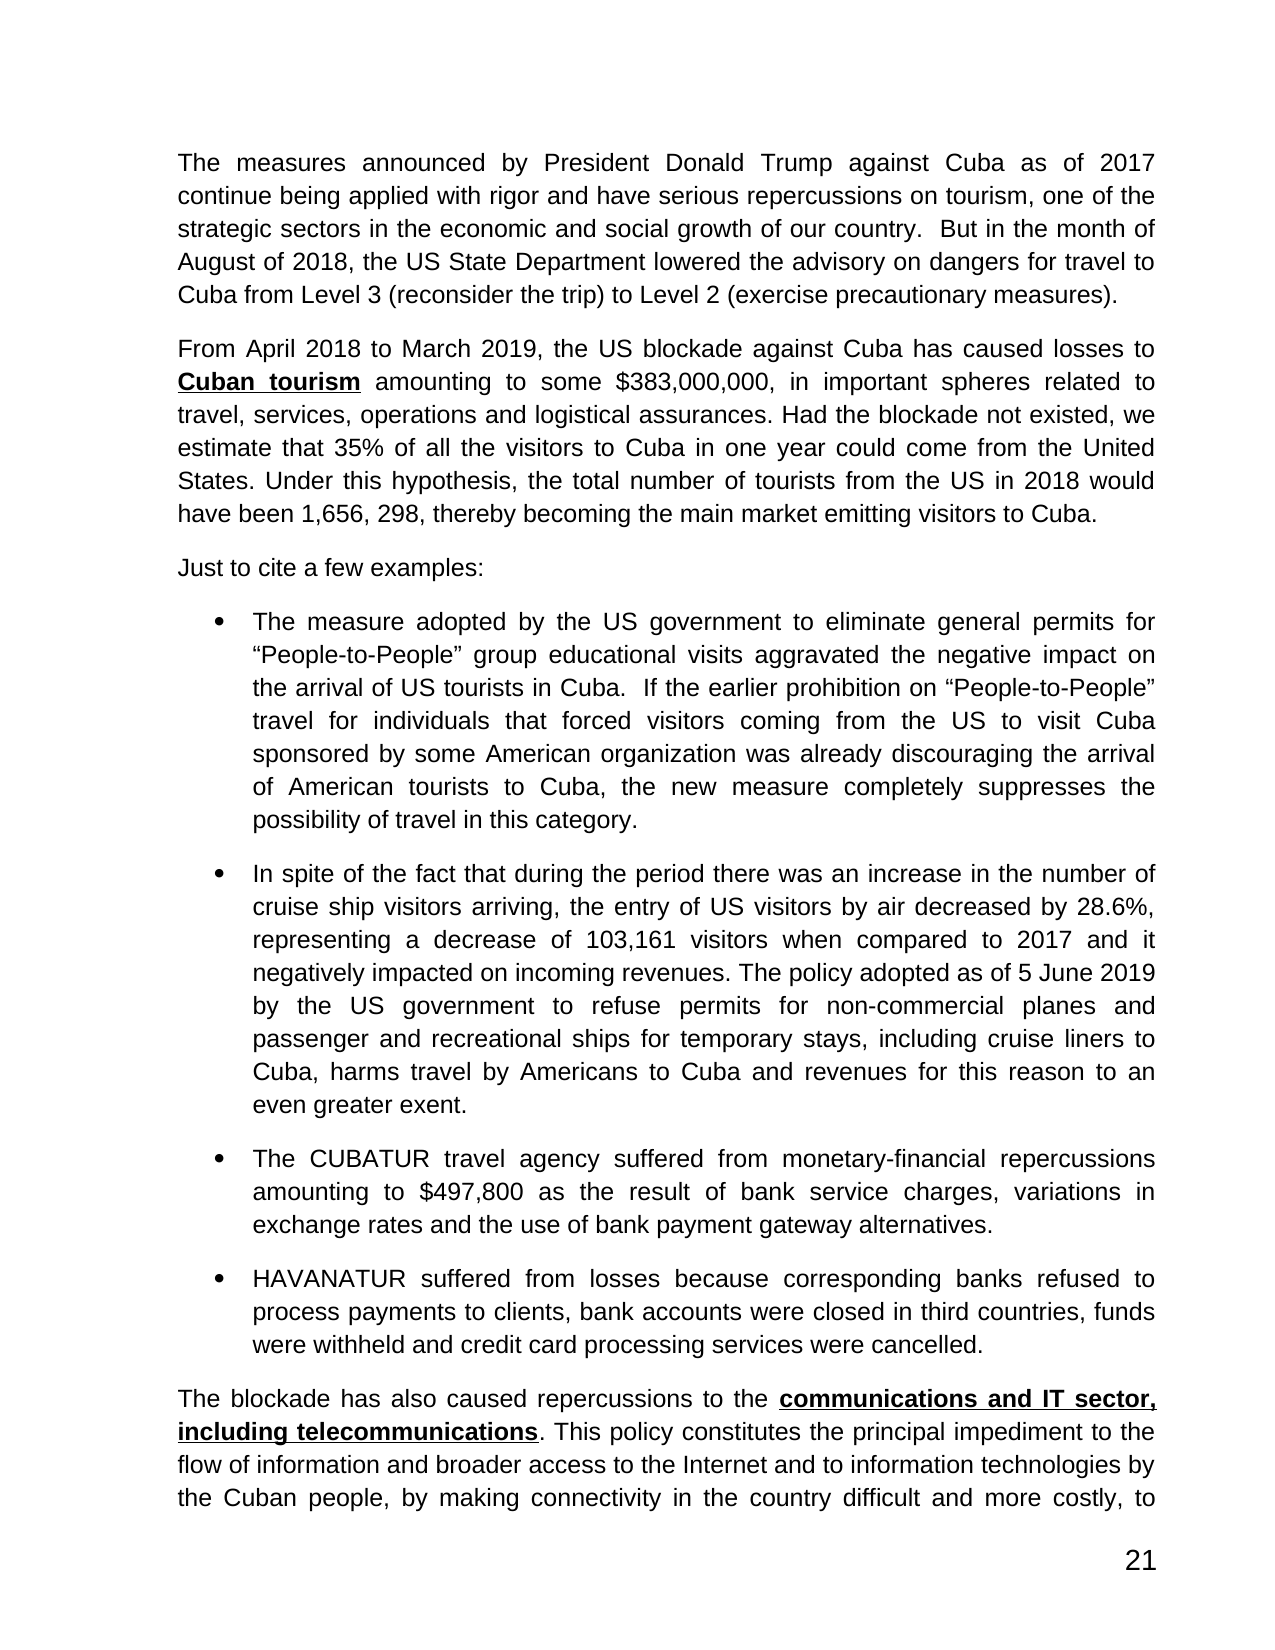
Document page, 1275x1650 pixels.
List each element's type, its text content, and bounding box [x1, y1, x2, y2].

list The CUBATUR travel agency suffered from monetary-financial repercussions amounting to $497,800 as the result of bank service charges, variations in exchange rates and the use of bank payment gateway alternatives. [215, 1144, 1157, 1238]
list HAVANATUR suffered from losses because corresponding banks refused to process payments to clients, bank accounts were closed in third countries, funds were withheld and credit card processing services were cancelled. [215, 1264, 1157, 1358]
list The measure adopted by the US government to eliminate general permits for “People-to-People” group educational visits aggravated the negative impact on the arrival of US tourists in Cuba. If the earlier prohibition on “People-to-People” travel for individuals that forced visitors coming from the US to visit Cuba sponsored by some American organization was already discouraging the arrival of American tourists to Cuba, the new measure completely suppresses the possibility of travel in this category. [215, 606, 1157, 833]
text Just to cite a few examples: [177, 553, 1157, 581]
text The measures announced by President Donald Trump against Cuba as of 2017 continue being applied with rigor and have serious repercussions on tourism, one of the strategic sectors in the economic and social growth of our country. But in the month of August of 2018, the US State Department lowered the advisory on dangers for travel to Cuba from Level 3 (reconsider the trip) to Level 2 (exercise precautionary measures). [177, 148, 1157, 308]
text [177, 1384, 1157, 1511]
text From April 2018 to March 2019, the US blockade against Cuba has caused losses to Cuban tourism amounting to some $383,000,000, in important spheres related to travel, services, operations and logistical assurances. Had the blockade not existed, we estimate that 35% of all the visitors to Cuba in one year could come from the United States. Under this hypothesis, the total number of tourists from the US in 2018 would have been 1,656, 298, thereby becoming the main market emitting visitors to Cuba. [177, 334, 1157, 527]
list In spite of the fact that during the period there was an increase in the number of cruise ship visitors arriving, the entry of US visitors by air decreased by 28.6%, representing a decrease of 103,161 visitors when compared to 2017 and it negatively impacted on incoming revenues. The policy adopted as of 5 June 2019 by the US government to refuse permits for non-commercial planes and passenger and recreational ships for temporary stays, including cruise liners to Cuba, harms travel by Americans to Cuba and revenues for this reason to an even greater exent. [215, 858, 1157, 1118]
